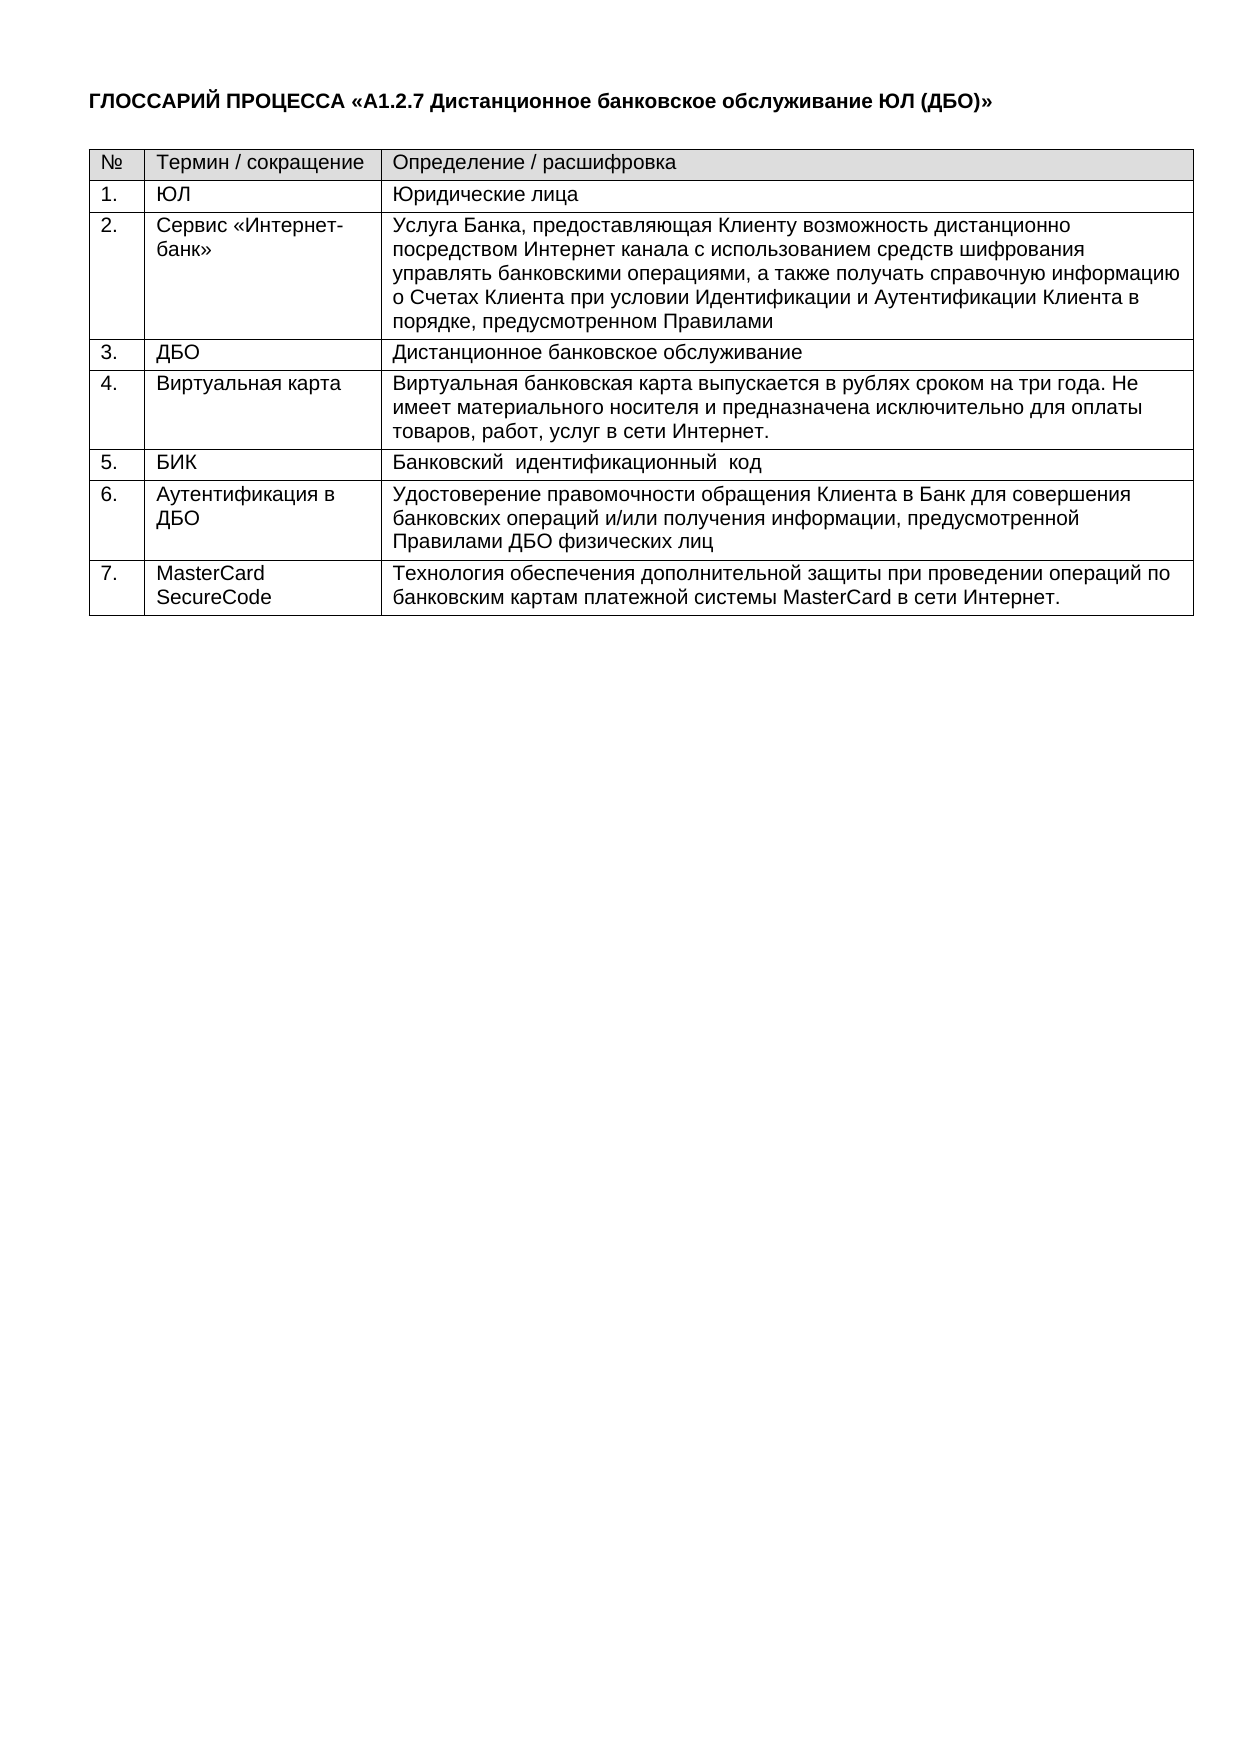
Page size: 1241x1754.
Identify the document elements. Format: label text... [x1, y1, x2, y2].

table_cell 3. [90, 340, 144, 370]
table_cell 2. [90, 213, 144, 339]
table_cell 5. [90, 450, 144, 480]
table_cell MasterCard SecureCode [145, 561, 381, 615]
table_cell ЮЛ [145, 181, 381, 212]
table_cell Аутентификация в ДБО [145, 481, 381, 559]
table_cell Технология обеспечения дополнительной защиты при проведении операций по банковским картам платежной системы MasterCard в сети Интернет. [382, 561, 1193, 615]
table_cell 6. [90, 481, 144, 559]
table_cell Услуга Банка, предоставляющая Клиенту возможность дистанционно посредством Интернет канала с использованием средств шифрования управлять банковскими операциями, а также получать справочную информацию о Счетах Клиента при условии Идентификации и Аутентификации Клиента в порядке, предусмотренном Правилами [382, 213, 1193, 339]
table_cell Сервис «Интернет-банк» [145, 213, 381, 339]
table_cell Юридические лица [382, 181, 1193, 212]
table_cell Банковский идентификационный код [382, 450, 1193, 480]
table_cell Удостоверение правомочности обращения Клиента в Банк для совершения банковских операций и/или получения информации, предусмотренной Правилами ДБО физических лиц [382, 481, 1193, 559]
table_cell Виртуальная карта [145, 371, 381, 449]
table_cell 7. [90, 561, 144, 615]
table_header № [90, 150, 144, 180]
table_cell 4. [90, 371, 144, 449]
table_cell 1. [90, 181, 144, 212]
table_cell Виртуальная банковская карта выпускается в рублях сроком на три года. Не имеет материального носителя и предназначена исключительно для оплаты товаров, работ, услуг в сети Интернет. [382, 371, 1193, 449]
table_cell БИК [145, 450, 381, 480]
text ГЛОССАРИЙ ПРОЦЕССА «A1.2.7 Дистанционное банковское обслуживание ЮЛ (ДБО)» [89, 89, 1152, 113]
table_cell Дистанционное банковское обслуживание [382, 340, 1193, 370]
table_header Определение / расшифровка [382, 150, 1193, 180]
table_header Термин / сокращение [145, 150, 381, 180]
table_cell ДБО [145, 340, 381, 370]
